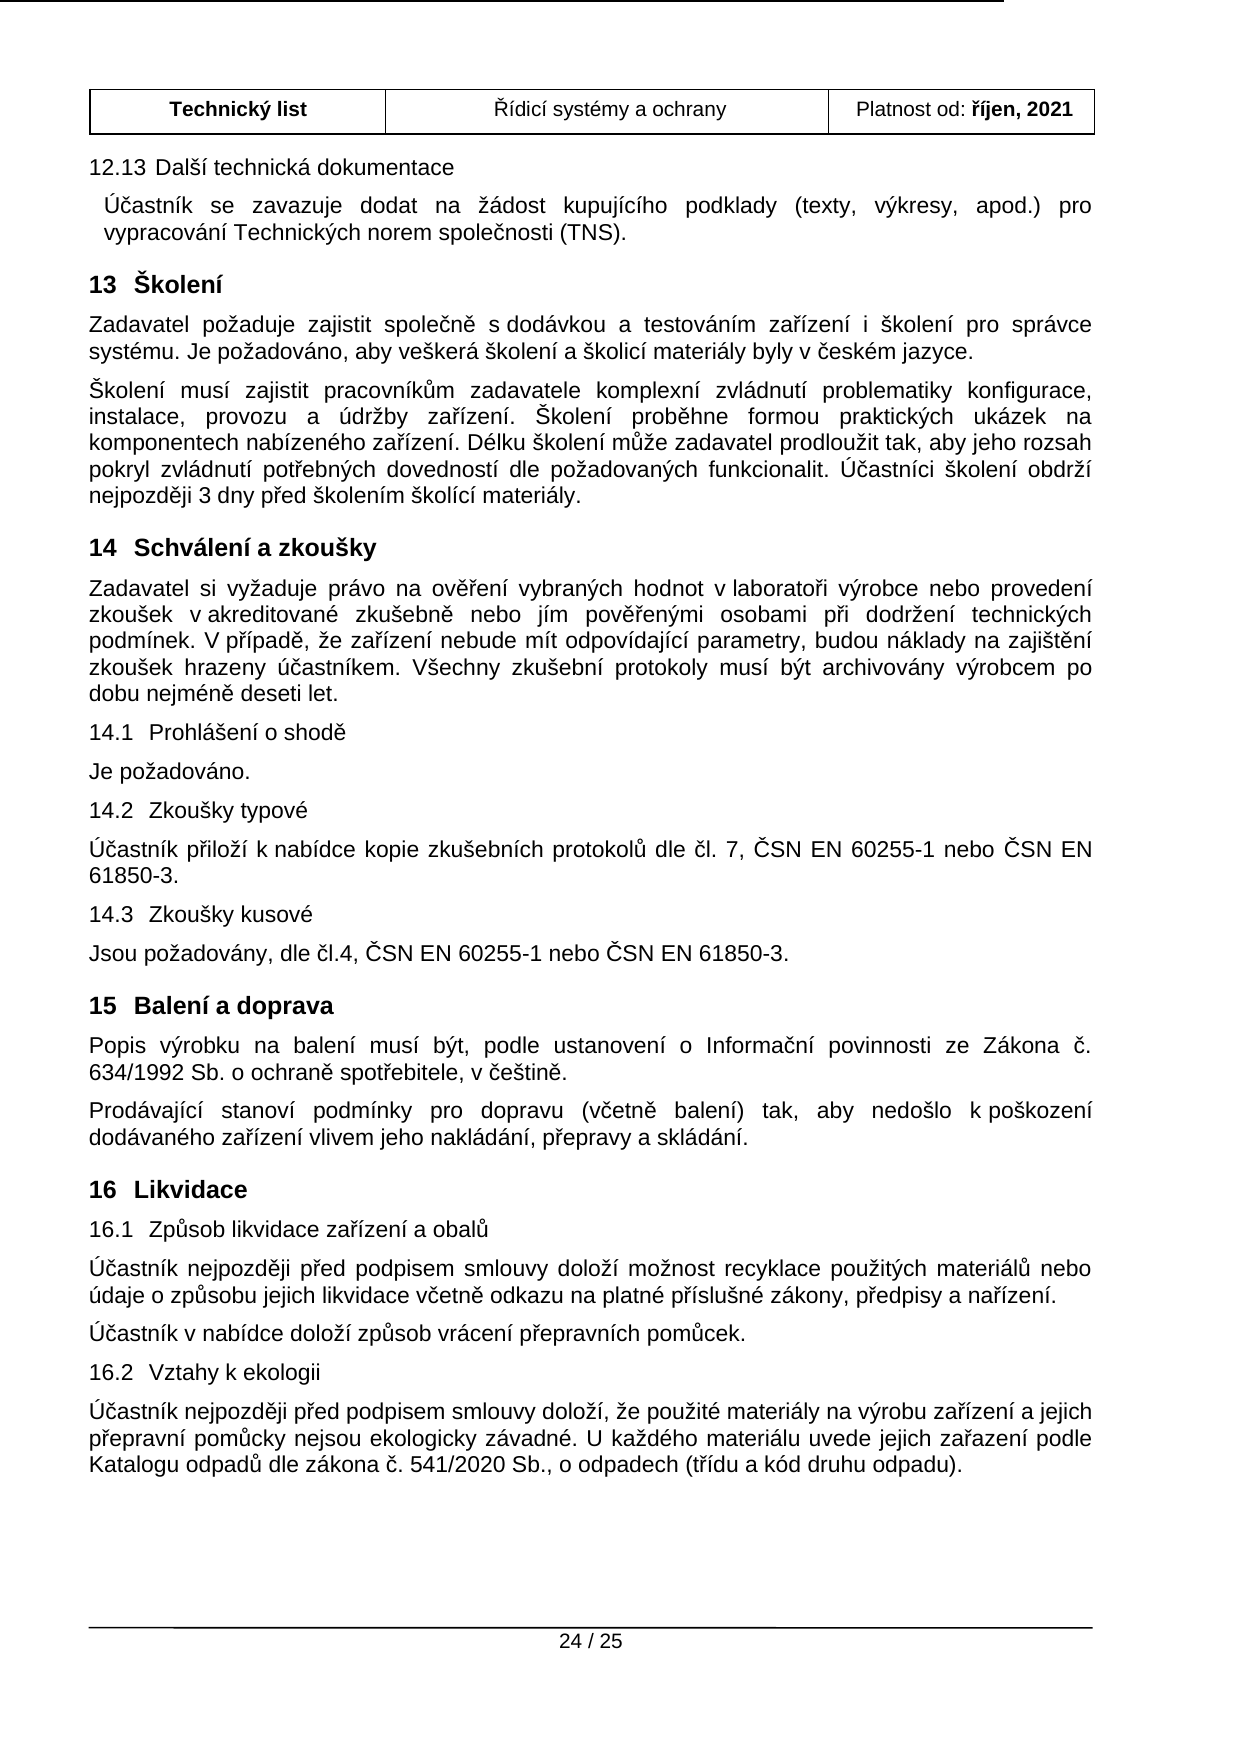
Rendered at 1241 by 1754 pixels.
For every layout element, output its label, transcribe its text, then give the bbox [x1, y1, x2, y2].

text Prodávající stanoví podmínky pro dopravu (včetně balení) tak, aby nedošlo k poškození dodávaného zařízení vlivem jeho nakládání, přepravy a skládání. [89, 1097, 1092, 1150]
subtitle Zkoušky kusové [89, 901, 1092, 927]
text Zadavatel požaduje zajistit společně s dodávkou a testováním zařízení i školení pro správce systému. Je požadováno, aby veškerá školení a školicí materiály byly v českém jazyce. [89, 311, 1092, 364]
subtitle Další technická dokumentace [89, 154, 1092, 180]
text Účastník nejpozději před podpisem smlouvy doloží, že použité materiály na výrobu zařízení a jejich přepravní pomůcky nejsou ekologicky závadné. U každého materiálu uvede jejich zařazení podle Katalogu odpadů dle zákona č. 541/2020 Sb., o odpadech (třídu a kód druhu odpadu). [89, 1398, 1092, 1477]
text Zadavatel si vyžaduje právo na ověření vybraných hodnot v laboratoři výrobce nebo provedení zkoušek v akreditované zkušebně nebo jím pověřenými osobami při dodržení technických podmínek. V případě, že zařízení nebude mít odpovídající parametry, budou náklady na zajištění zkoušek hrazeny účastníkem. Všechny zkušební protokoly musí být archivovány výrobcem po dobu nejméně deseti let. [89, 575, 1092, 706]
text Účastník přiloží k nabídce kopie zkušebních protokolů dle čl. 7, ČSN EN 60255-1 nebo ČSN EN 61850-3. [89, 836, 1092, 888]
text Jsou požadovány, dle čl.4, ČSN EN 60255-1 nebo ČSN EN 61850-3. [89, 939, 1092, 966]
subtitle Školení [89, 270, 1092, 299]
subtitle Balení a doprava [89, 991, 1092, 1020]
subtitle Prohlášení o shodě [89, 719, 1092, 745]
text Účastník v nabídce doloží způsob vrácení přepravních pomůcek. [89, 1320, 1092, 1347]
text Účastník se zavazuje dodat na žádost kupujícího podklady (texty, výkresy, apod.) pro vypracování Technických norem společnosti (TNS). [103, 192, 1092, 245]
subtitle Schválení a zkoušky [89, 533, 1092, 562]
subtitle Zkoušky typové [89, 797, 1092, 823]
subtitle Způsob likvidace zařízení a obalů [89, 1216, 1092, 1243]
text Účastník nejpozději před podpisem smlouvy doloží možnost recyklace použitých materiálů nebo údaje o způsobu jejich likvidace včetně odkazu na platné příslušné zákony, předpisy a nařízení. [89, 1255, 1092, 1308]
subtitle Vztahy k ekologii [89, 1359, 1092, 1386]
subtitle Likvidace [89, 1175, 1092, 1204]
text Je požadováno. [89, 758, 1092, 784]
text Popis výrobku na balení musí být, podle ustanovení o Informační povinnosti ze Zákona č. 634/1992 Sb. o ochraně spotřebitele, v češtině. [89, 1032, 1092, 1085]
text Školení musí zajistit pracovníkům zadavatele komplexní zvládnutí problematiky konfigurace, instalace, provozu a údržby zařízení. Školení proběhne formou praktických ukázek na komponentech nabízeného zařízení. Délku školení může zadavatel prodloužit tak, aby jeho rozsah pokryl zvládnutí potřebných dovedností dle požadovaných funkcionalit. Účastníci školení obdrží nejpozději 3 dny před školením školící materiály. [89, 377, 1092, 508]
